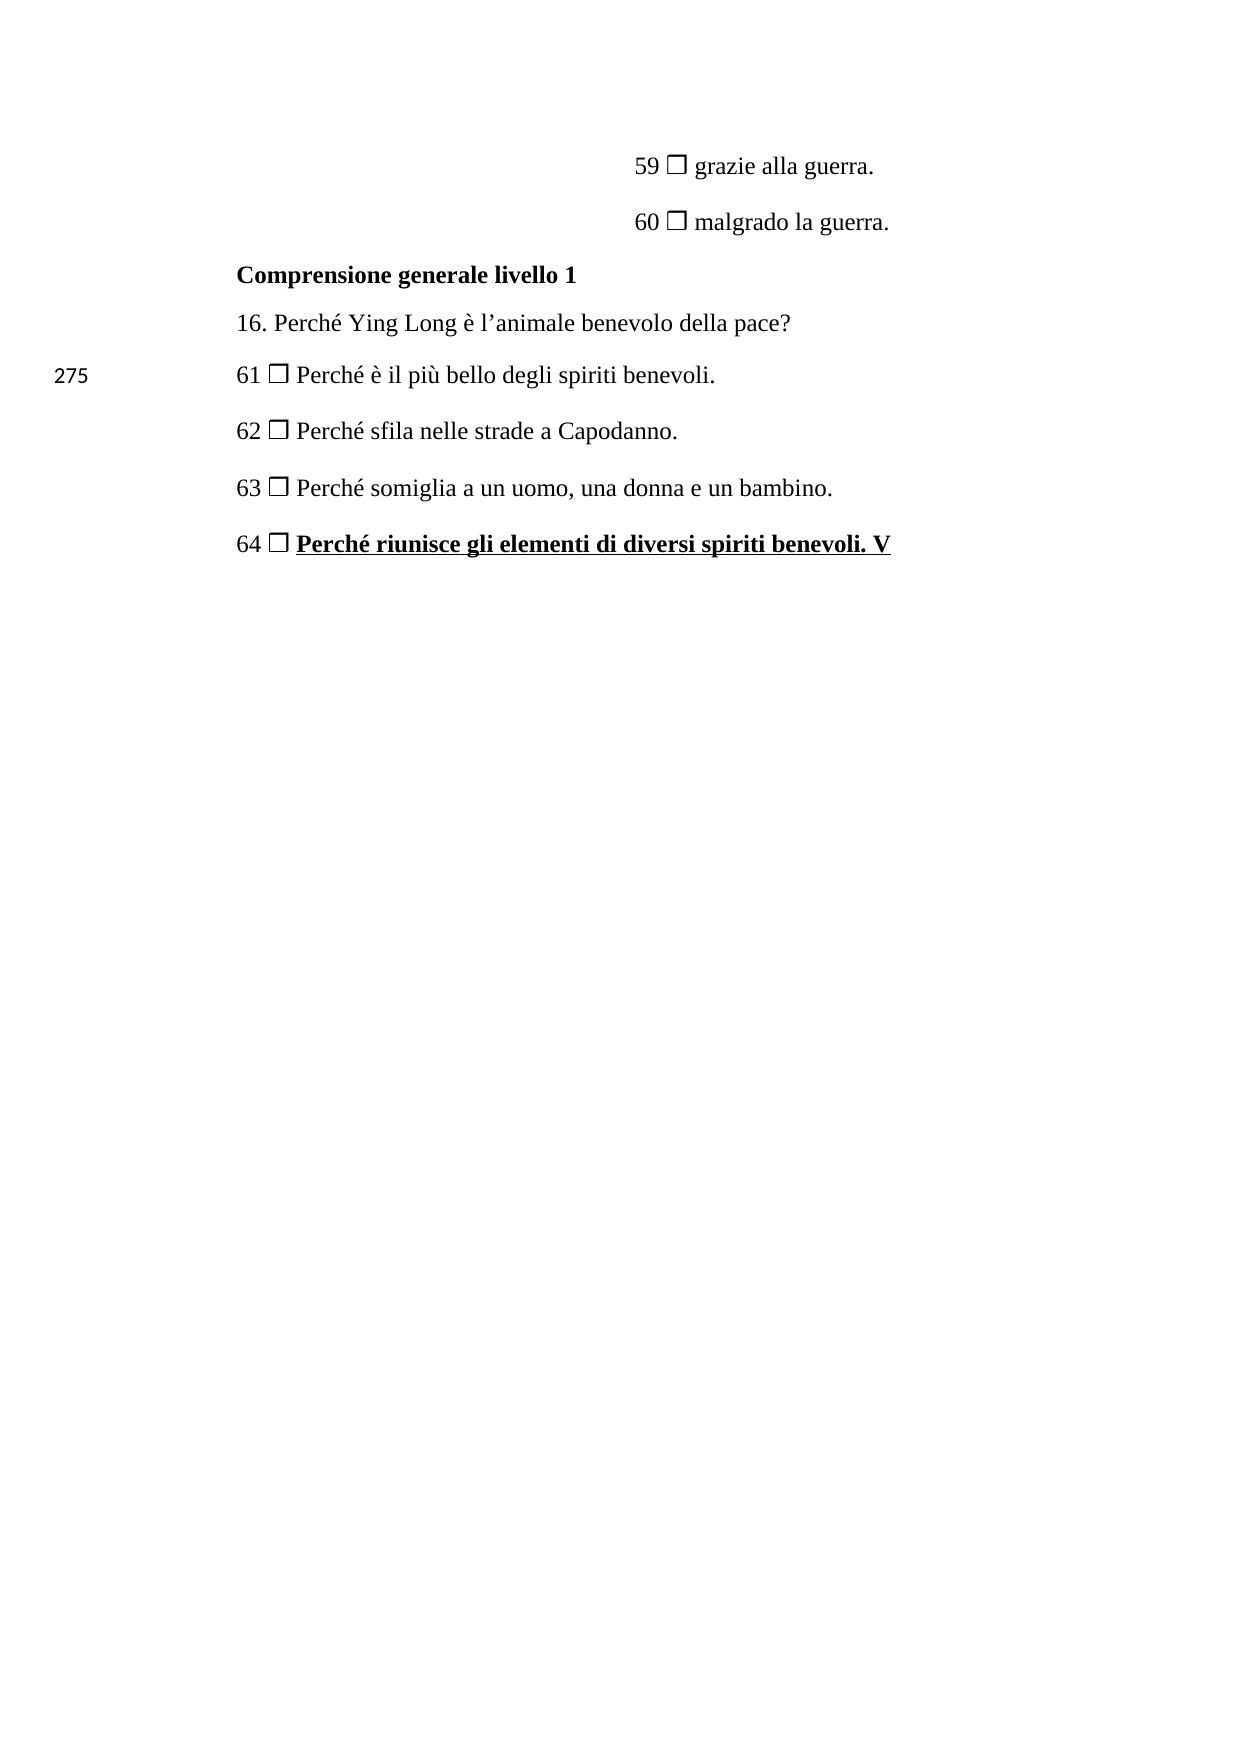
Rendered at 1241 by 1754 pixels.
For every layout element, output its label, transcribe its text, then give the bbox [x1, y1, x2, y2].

text 61 ❒ Perché è il più bello degli spiriti benevoli. [162, 357, 1004, 391]
text 63 ❒ Perché somiglia a un uomo, una donna e un bambino. [162, 469, 1004, 503]
text 64 ❒ Perché riunisce gli elementi di diversi spiriti benevoli. V [236, 526, 1004, 559]
text Comprensione generale livello 1 [236, 260, 1004, 289]
text 60 ❒ malgrado la guerra. [576, 204, 1004, 238]
text 59 ❒ grazie alla guerra. [605, 148, 1004, 182]
text 62 ❒ Perché sfila nelle strade a Capodanno. [162, 413, 1004, 447]
text 16. Perché Ying Long è l’animale benevolo della pace? [236, 308, 1004, 337]
